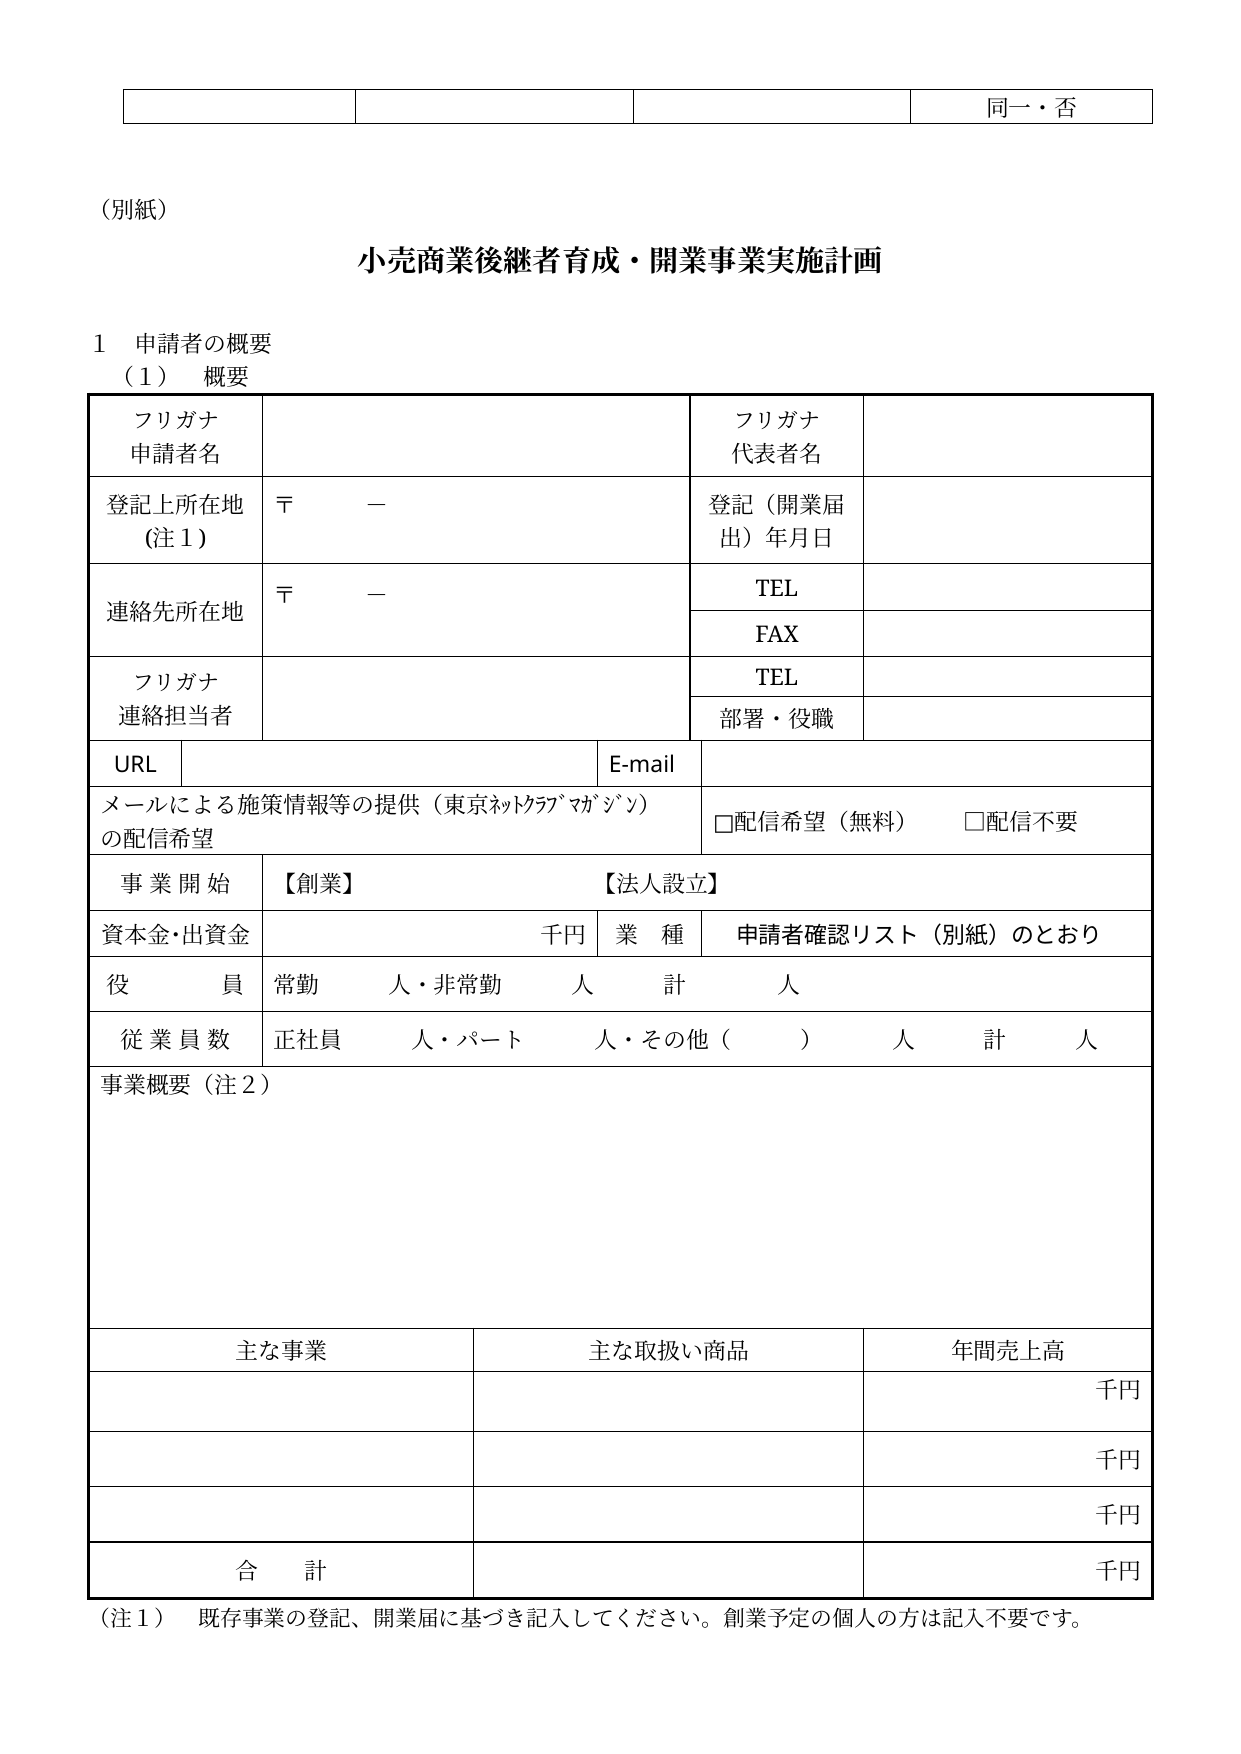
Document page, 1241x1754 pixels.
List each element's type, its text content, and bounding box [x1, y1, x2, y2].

table_cell [124, 90, 355, 123]
table_cell 申請者確認リスト（別紙）のとおり [702, 911, 1151, 956]
table_header フリガナ 申請者名 [90, 396, 262, 476]
table_cell [864, 697, 1151, 739]
table_cell [864, 657, 1151, 696]
table_cell TEL [691, 657, 863, 696]
table_cell 千円 [864, 1487, 1151, 1541]
text （別紙） [89, 191, 1152, 225]
table_header フリガナ 代表者名 [691, 396, 863, 476]
table_cell 登記（開業届 出）年月日 [691, 477, 863, 563]
table_cell 役 員 [90, 957, 262, 1011]
table_cell [90, 1372, 473, 1431]
table_cell [474, 1543, 863, 1597]
table_cell 部署・役職 [691, 697, 863, 739]
table_cell 正社員 人・パート 人・その他（ ） 人 計 人 [263, 1012, 1151, 1066]
table_cell フリガナ 連絡担当者 [90, 657, 262, 739]
table_cell [864, 477, 1151, 563]
table_cell [474, 1372, 863, 1431]
text １ 申請者の概要 [89, 326, 1152, 359]
text （注１） 既存事業の登記、開業届に基づき記入してください。創業予定の個人の方は記入不要です。 [67, 1600, 1152, 1634]
table_cell [474, 1432, 863, 1486]
text （１） 概要 [89, 359, 1152, 393]
table_cell 資本金･出資金 [90, 911, 262, 956]
table_cell 〒 － [263, 564, 689, 656]
table_cell [263, 657, 689, 739]
table_cell 主な事業 [90, 1329, 473, 1371]
table_cell [702, 741, 1151, 786]
table_cell [864, 564, 1151, 610]
table_cell □配信希望（無料） □配信不要 [702, 787, 1151, 854]
table_cell 年間売上高 [864, 1329, 1151, 1371]
table_cell [356, 90, 633, 123]
table_cell [634, 90, 910, 123]
table_cell 【創業】 【法人設立】 [263, 855, 1151, 910]
table_cell E-mail [598, 741, 701, 786]
table_cell FAX [691, 611, 863, 656]
table_cell [474, 1487, 863, 1541]
table_cell 事業開始 [90, 855, 262, 910]
table_cell [90, 1487, 473, 1541]
table_cell TEL [691, 564, 863, 610]
table_cell 連絡先所在地 [90, 564, 262, 656]
table_cell 事業概要（注２） [90, 1067, 1151, 1327]
table_cell 従業員数 [90, 1012, 262, 1066]
table_cell 千円 [864, 1543, 1151, 1597]
table_cell 合 計 [90, 1543, 473, 1597]
table_header [864, 396, 1151, 476]
table_cell 同一・否 [911, 90, 1152, 123]
text 小売商業後継者育成・開業事業実施計画 [89, 225, 1152, 292]
table_cell 常勤 人・非常勤 人 計 人 [263, 957, 1151, 1011]
table_cell 千円 [864, 1372, 1151, 1431]
table_header [263, 396, 689, 476]
table_cell 主な取扱い商品 [474, 1329, 863, 1371]
table_cell URL [90, 741, 181, 786]
table_cell 千円 [263, 911, 597, 956]
table_cell [864, 611, 1151, 656]
table_cell メールによる施策情報等の提供（東京ﾈｯﾄｸﾗﾌﾞﾏｶﾞｼﾞﾝ） の配信希望 [90, 787, 701, 854]
table_cell 千円 [864, 1432, 1151, 1486]
table_cell 登記上所在地(注１) [90, 477, 262, 563]
table_cell [90, 1432, 473, 1486]
table_cell [182, 741, 597, 786]
table_cell 〒 － [263, 477, 689, 563]
table_cell 業 種 [598, 911, 701, 956]
